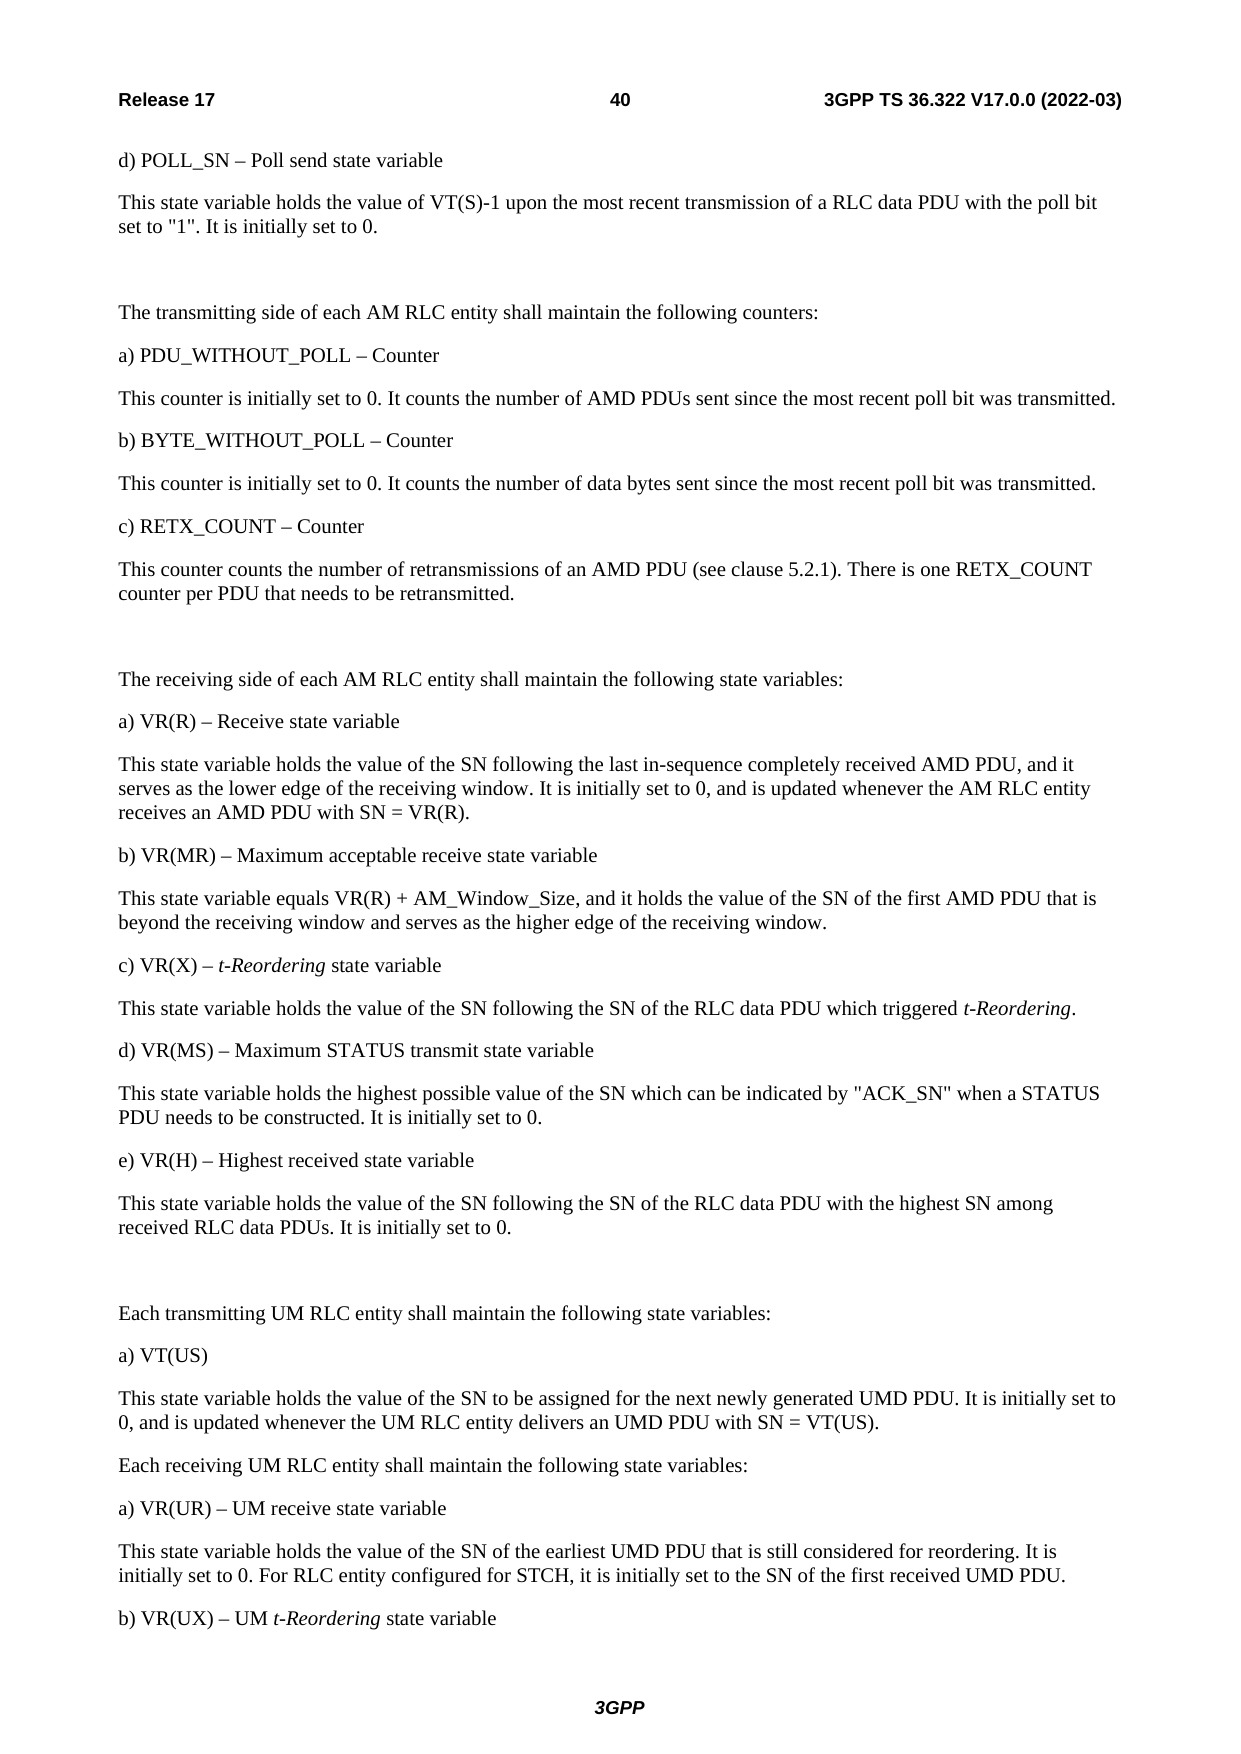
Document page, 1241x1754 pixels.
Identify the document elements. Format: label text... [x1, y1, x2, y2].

text This counter is initially set to 0. It counts the number of AMD PDUs sent since the most recent poll bit was transmitted. [118, 386, 1122, 410]
text This state variable holds the value of the SN following the last in-sequence completely received AMD PDU, and it serves as the lower edge of the receiving window. It is initially set to 0, and is updated whenever the AM RLC entity receives an AMD PDU with SN = VR(R). [118, 752, 1122, 824]
text b) BYTE_WITHOUT_POLL – Counter [118, 428, 1122, 452]
text This state variable holds the value of the SN of the earliest UMD PDU that is still considered for reordering. It is initially set to 0. For RLC entity configured for STCH, it is initially set to the SN of the first received UMD PDU. [118, 1539, 1122, 1587]
text a) PDU_WITHOUT_POLL – Counter [118, 343, 1122, 367]
text a) VT(US) [118, 1343, 1122, 1367]
text The receiving side of each AM RLC entity shall maintain the following state variables: [118, 667, 1122, 691]
text a) VR(UR) – UM receive state variable [118, 1496, 1122, 1520]
text This state variable holds the value of the SN following the SN of the RLC data PDU with the highest SN among received RLC data PDUs. It is initially set to 0. [118, 1191, 1122, 1239]
text e) VR(H) – Highest received state variable [118, 1148, 1122, 1172]
text b) VR(UX) – UM t-Reordering state variable [118, 1606, 1122, 1630]
text The transmitting side of each AM RLC entity shall maintain the following counters: [118, 300, 1122, 324]
text This state variable holds the value of VT(S)-1 upon the most recent transmission of a RLC data PDU with the poll bit set to "1". It is initially set to 0. [118, 190, 1122, 238]
text This state variable holds the value of the SN following the SN of the RLC data PDU which triggered t-Reordering. [118, 996, 1122, 1020]
text Each transmitting UM RLC entity shall maintain the following state variables: [118, 1301, 1122, 1325]
text c) VR(X) – t-Reordering state variable [118, 953, 1122, 977]
text a) VR(R) – Receive state variable [118, 709, 1122, 733]
text Each receiving UM RLC entity shall maintain the following state variables: [118, 1453, 1122, 1477]
text d) POLL_SN – Poll send state variable [118, 147, 1122, 172]
text d) VR(MS) – Maximum STATUS transmit state variable [118, 1038, 1122, 1062]
text This state variable holds the value of the SN to be assigned for the next newly generated UMD PDU. It is initially set to 0, and is updated whenever the UM RLC entity delivers an UMD PDU with SN = VT(US). [118, 1386, 1122, 1434]
text b) VR(MR) – Maximum acceptable receive state variable [118, 843, 1122, 867]
text c) RETX_COUNT – Counter [118, 514, 1122, 538]
text This counter is initially set to 0. It counts the number of data bytes sent since the most recent poll bit was transmitted. [118, 471, 1122, 495]
text This state variable holds the highest possible value of the SN which can be indicated by "ACK_SN" when a STATUS PDU needs to be constructed. It is initially set to 0. [118, 1081, 1122, 1129]
text This counter counts the number of retransmissions of an AMD PDU (see clause 5.2.1). There is one RETX_COUNT counter per PDU that needs to be retransmitted. [118, 557, 1122, 605]
text This state variable equals VR(R) + AM_Window_Size, and it holds the value of the SN of the first AMD PDU that is beyond the receiving window and serves as the higher edge of the receiving window. [118, 886, 1122, 934]
